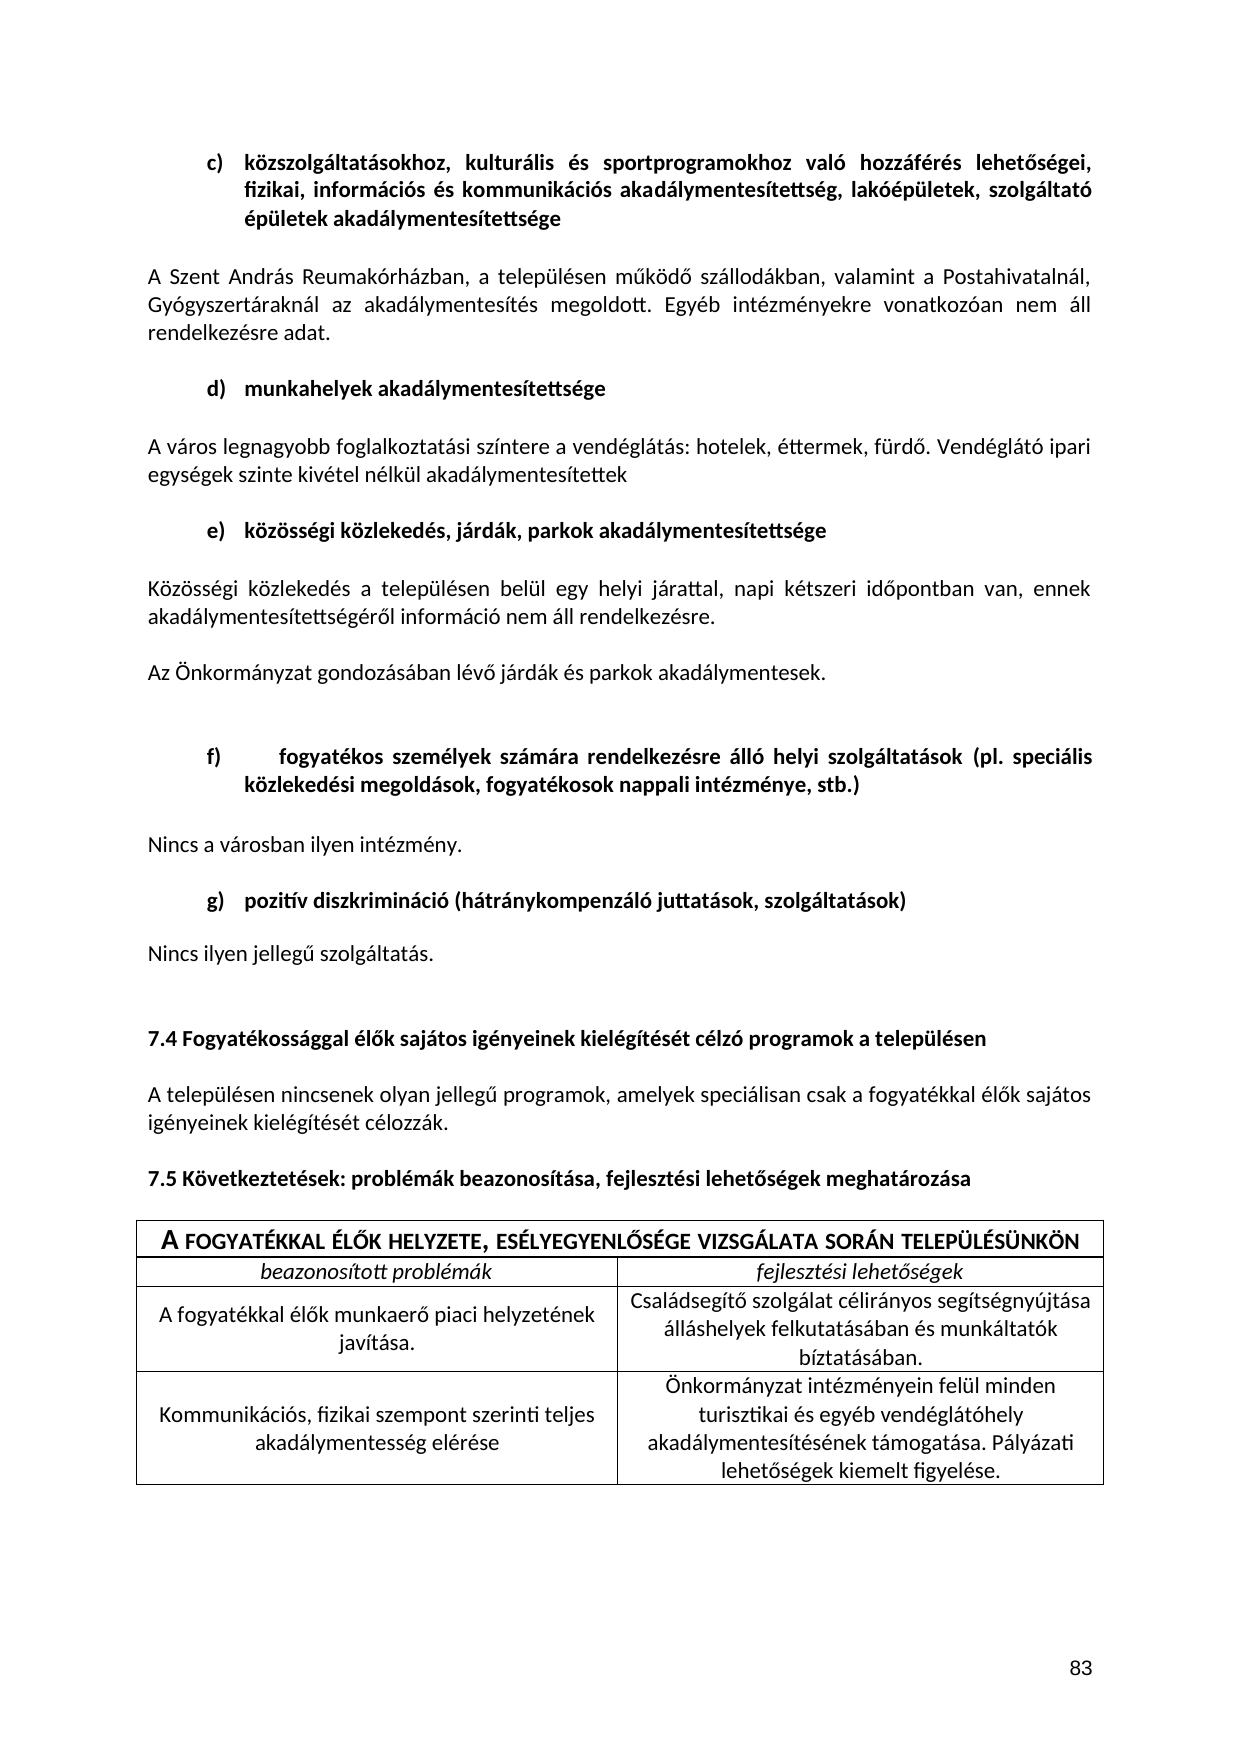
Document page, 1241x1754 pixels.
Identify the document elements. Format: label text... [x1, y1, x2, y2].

list közszolgáltatásokhoz, kulturális és sportprogramokhoz való hozzáférés lehetőségei, fizikai, információs és kommunikációs akadálymentesítettség, lakóépületek, szolgáltató épületek akadálymentesítettsége [207, 148, 1093, 232]
text 7.5 Következtetések: problémák beazonosítása, fejlesztési lehetőségek meghatározása [148, 1164, 1093, 1192]
text 7.4 Fogyatékossággal élők sajátos igényeinek kielégítését célzó programok a településen [148, 1024, 1093, 1052]
list munkahelyek akadálymentesítettsége [207, 374, 1093, 402]
text Közösségi közlekedés a településen belül egy helyi járattal, napi kétszeri időpontban van, ennek akadálymentesítettségéről információ nem áll rendelkezésre. [148, 574, 1093, 630]
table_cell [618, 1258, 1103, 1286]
text A településen nincsenek olyan jellegű programok, amelyek speciálisan csak a fogyatékkal élők sajátos igényeinek kielégítését célozzák. [148, 1080, 1093, 1136]
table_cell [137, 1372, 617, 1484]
list pozitív diszkrimináció (hátránykompenzáló juttatások, szolgáltatások) [207, 887, 1093, 914]
text Nincs ilyen jellegű szolgáltatás. [148, 939, 1093, 968]
text A Szent András Reumakórházban, a településen működő szállodákban, valamint a Postahivatalnál, Gyógyszertáraknál az akadálymentesítés megoldott. Egyéb intézményekre vonatkozóan nem áll rendelkezésre adat. [148, 262, 1093, 346]
list fogyatékos személyek számára rendelkezésre álló helyi szolgáltatások (pl. speciális közlekedési megoldások, fogyatékosok nappali intézménye, stb.) [207, 742, 1093, 798]
list közösségi közlekedés, járdák, parkok akadálymentesítettsége [207, 516, 1093, 544]
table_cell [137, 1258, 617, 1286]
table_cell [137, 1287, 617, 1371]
text Az Önkormányzat gondozásában lévő járdák és parkok akadálymentesek. [148, 658, 1093, 686]
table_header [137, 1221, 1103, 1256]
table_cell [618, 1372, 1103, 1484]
text A város legnagyobb foglalkoztatási színtere a vendéglátás: hotelek, éttermek, fürdő. Vendéglátó ipari egységek szinte kivétel nélkül akadálymentesítettek [148, 432, 1093, 488]
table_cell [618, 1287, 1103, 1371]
text Nincs a városban ilyen intézmény. [148, 831, 1093, 858]
